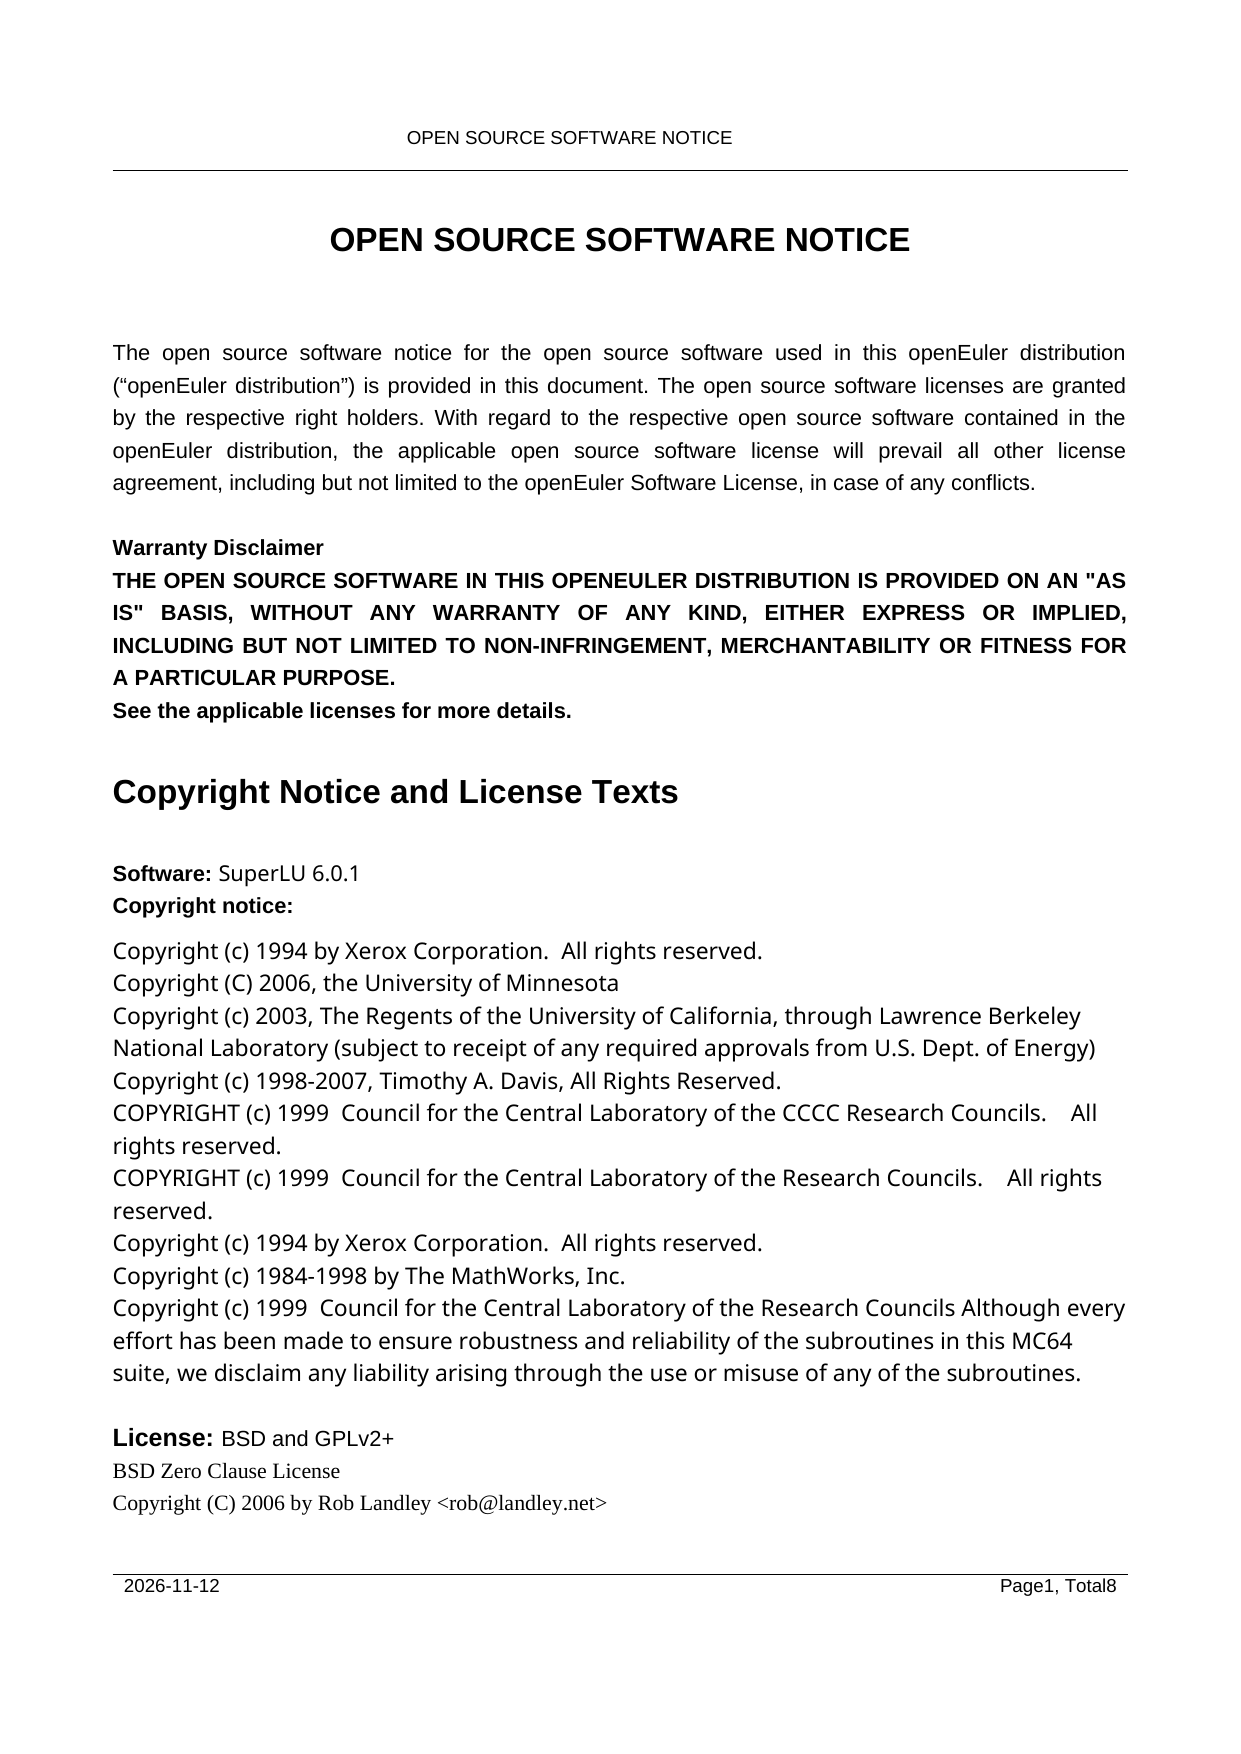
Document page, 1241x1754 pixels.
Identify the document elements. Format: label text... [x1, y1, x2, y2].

text Copyright notice: [112, 889, 1128, 921]
text The open source software notice for the open source software used in this openEuler distribution (“openEuler distribution”) is provided in this document. The open source software licenses are granted by the respective right holders. With regard to the respective open source software contained in the openEuler distribution, the applicable open source software license will prevail all other license agreement, including but not limited to the openEuler Software License, in case of any conflicts. [112, 336, 1128, 499]
text THE OPEN SOURCE SOFTWARE IN THIS OPENEULER DISTRIBUTION IS PROVIDED ON AN "AS IS" BASIS, WITHOUT ANY WARRANTY OF ANY KIND, EITHER EXPRESS OR IMPLIED, INCLUDING BUT NOT LIMITED TO NON-INFRINGEMENT, MERCHANTABILITY OR FITNESS FOR A PARTICULAR PURPOSE. See the applicable licenses for more details. [112, 564, 1128, 726]
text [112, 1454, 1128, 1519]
text License: BSD and GPLv2+ [112, 1421, 1128, 1454]
text OPEN SOURCE SOFTWARE NOTICE [112, 206, 1128, 271]
text Copyright (c) 1994 by Xerox Corporation. All rights reserved. Copyright (C) 2006, the University of Minnesota Copyright (c) 2003, The Regents of the University of California, through Lawrence Berkeley National Laboratory (subject to receipt of any required approvals from U.S. Dept. of Energy) Copyright (c) 1998-2007, Timothy A. Davis, All Rights Reserved. COPYRIGHT (c) 1999 Council for the Central Laboratory of the CCCC Research Councils. All rights reserved. COPYRIGHT (c) 1999 Council for the Central Laboratory of the Research Councils. All rights reserved. Copyright (c) 1994 by Xerox Corporation. All rights reserved. Copyright (c) 1984-1998 by The MathWorks, Inc. Copyright (c) 1999 Council for the Central Laboratory of the Research Councils Although every effort has been made to ensure robustness and reliability of the subroutines in this MC64 suite, we disclaim any liability arising through the use or misuse of any of the subroutines. [112, 934, 1128, 1421]
text Warranty Disclaimer [112, 531, 1128, 564]
text Copyright Notice and License Texts [112, 759, 1128, 824]
title Software: SuperLU 6.0.1 [112, 856, 1128, 889]
